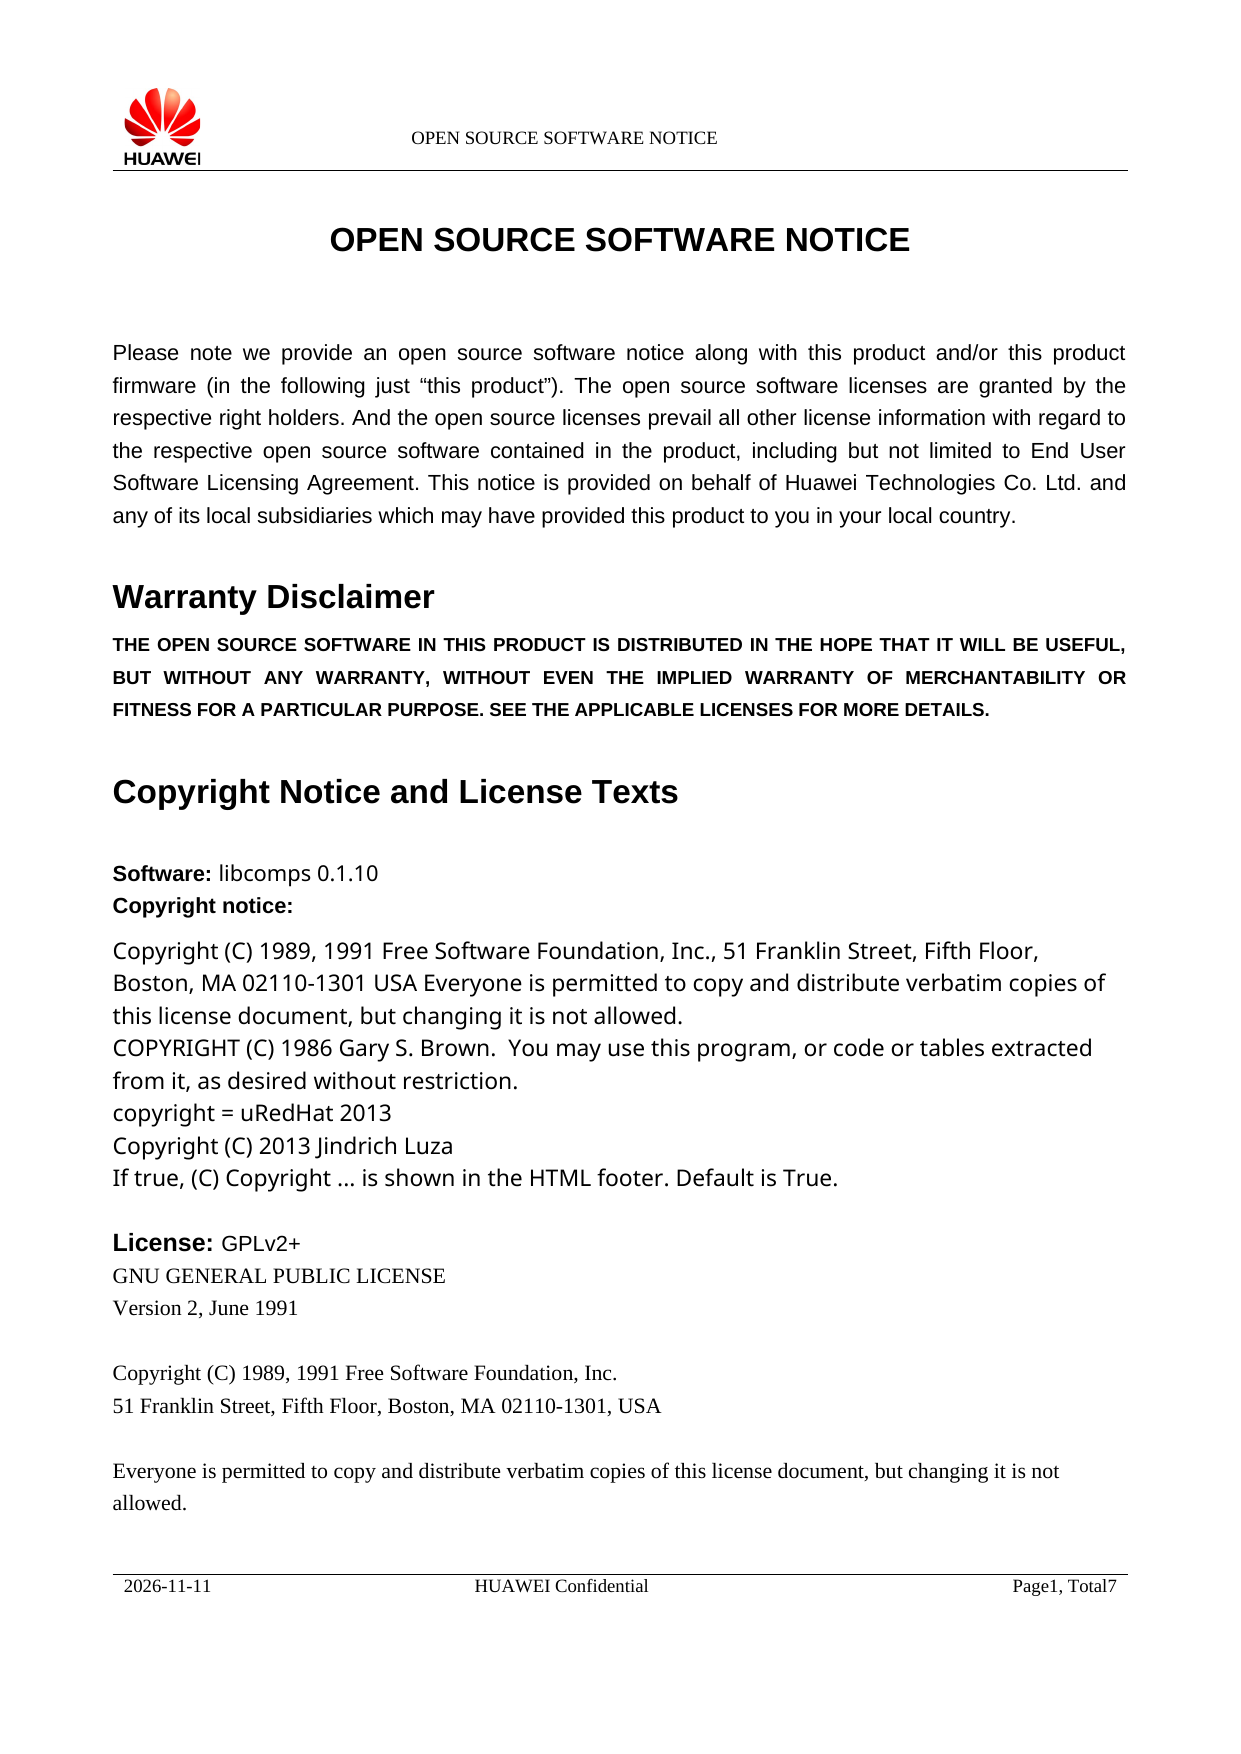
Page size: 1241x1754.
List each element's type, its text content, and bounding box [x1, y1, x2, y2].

text OPEN SOURCE SOFTWARE NOTICE [112, 206, 1128, 271]
text Warranty Disclaimer [112, 564, 1128, 629]
text The open source software in this product is distributed in the hope that it will be useful, but WITHOUT ANY WARRANTY, without even the implied warranty of MERCHANTABILITY or FITNESS FOR A PARTICULAR PURPOSE. See the applicable licenses for more details. [112, 629, 1128, 726]
text Copyright Notice and License Texts [112, 759, 1128, 824]
title Software: libcomps 0.1.10 [112, 856, 1128, 889]
text Copyright (C) 1989, 1991 Free Software Foundation, Inc., 51 Franklin Street, Fifth Floor, Boston, MA 02110-1301 USA Everyone is permitted to copy and distribute verbatim copies of this license document, but changing it is not allowed. COPYRIGHT (C) 1986 Gary S. Brown. You may use this program, or code or tables extracted from it, as desired without restriction. copyright = uRedHat 2013 Copyright (C) 2013 Jindrich Luza If true, (C) Copyright ... is shown in the HTML footer. Default is True. [112, 934, 1128, 1226]
picture [124, 88, 201, 165]
text Please note we provide an open source software notice along with this product and/or this product firmware (in the following just “this product”). The open source software licenses are granted by the respective right holders. And the open source licenses prevail all other license information with regard to the respective open source software contained in the product, including but not limited to End User Software Licensing Agreement. This notice is provided on behalf of Huawei Technologies Co. Ltd. and any of its local subsidiaries which may have provided this product to you in your local country. [112, 336, 1128, 531]
text Copyright notice: [112, 889, 1128, 921]
text License: GPLv2+ [112, 1226, 1128, 1259]
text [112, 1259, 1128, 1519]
